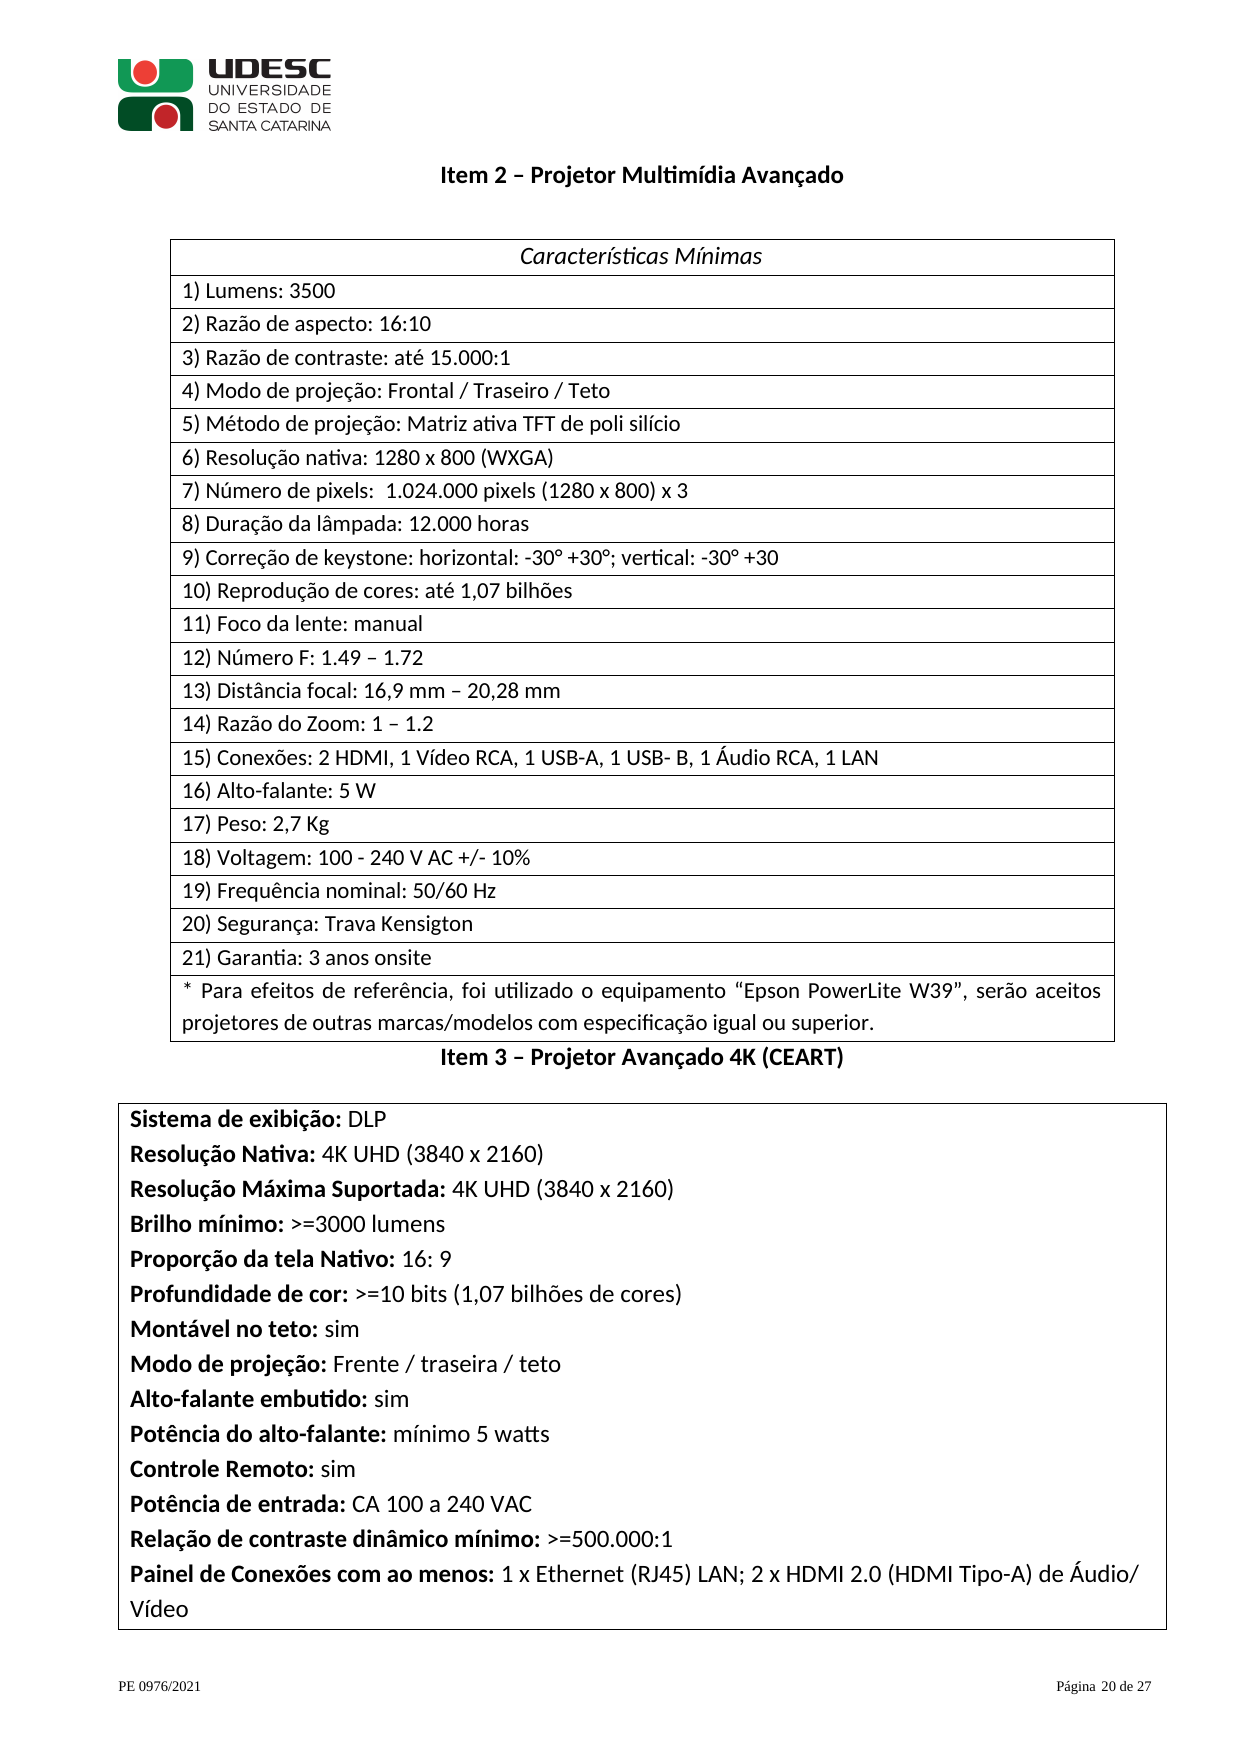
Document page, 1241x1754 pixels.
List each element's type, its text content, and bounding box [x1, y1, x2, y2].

table_cell 2) Razão de aspecto: 16:10 [171, 309, 1114, 342]
table_cell 7) Número de pixels: 1.024.000 pixels (1280 x 800) x 3 [171, 476, 1114, 508]
table_cell 13) Distância focal: 16,9 mm – 20,28 mm [171, 676, 1114, 708]
table_cell 16) Alto-falante: 5 W [171, 776, 1114, 808]
table_cell 21) Garantia: 3 anos onsite [171, 943, 1114, 975]
table_cell 4) Modo de projeção: Frontal / Traseiro / Teto [171, 376, 1114, 408]
table_cell 18) Voltagem: 100 - 240 V AC +/- 10% [171, 843, 1114, 875]
text Item 2 – Projetor Multimídia Avançado [118, 159, 1166, 190]
picture [118, 59, 331, 131]
table_cell 11) Foco da lente: manual [171, 609, 1114, 642]
table_cell * Para efeitos de referência, foi utilizado o equipamento “Epson PowerLite W39”, serão aceitos projetores de outras marcas/modelos com especificação igual ou superior. [171, 976, 1114, 1041]
table_cell 10) Reprodução de cores: até 1,07 bilhões [171, 576, 1114, 608]
table_cell 5) Método de projeção: Matriz ativa TFT de poli silício [171, 409, 1114, 442]
text Item 3 – Projetor Avançado 4K (CEART) [118, 279, 1166, 1072]
table_cell 9) Correção de keystone: horizontal: -30° +30°; vertical: -30° +30 [171, 543, 1114, 575]
table_cell 14) Razão do Zoom: 1 – 1.2 [171, 709, 1114, 742]
table_cell 19) Frequência nominal: 50/60 Hz [171, 876, 1114, 908]
table_cell 3) Razão de contraste: até 15.000:1 [171, 343, 1114, 375]
table_cell 8) Duração da lâmpada: 12.000 horas [171, 509, 1114, 542]
table_cell 20) Segurança: Trava Kensigton [171, 909, 1114, 942]
table_header Características Mínimas [171, 240, 1114, 275]
table_cell 15) Conexões: 2 HDMI, 1 Vídeo RCA, 1 USB-A, 1 USB- B, 1 Áudio RCA, 1 LAN [171, 743, 1114, 775]
table_cell 6) Resolução nativa: 1280 x 800 (WXGA) [171, 443, 1114, 475]
table_cell 1) Lumens: 3500 [171, 276, 1114, 308]
table_cell 17) Peso: 2,7 Kg [171, 809, 1114, 842]
table_header Sistema de exibição: DLP Resolução Nativa: 4K UHD (3840 x 2160) Resolução Máxima Suportada: 4K UHD (3840 x 2160) Brilho mínimo: >=3000 lumens Proporção da tela Nativo: 16: 9 Profundidade de cor: >=10 bits (1,07 bilhões de cores) Montável no teto: sim Modo de projeção: Frente / traseira / teto Alto-falante embutido: sim Potência do alto-falante: mínimo 5 watts Controle Remoto: sim Potência de entrada: CA 100 a 240 VAC Relação de contraste dinâmico mínimo: >=500.000:1 Painel de Conexões com ao menos: 1 x Ethernet (RJ45) LAN; 2 x HDMI 2.0 (HDMI Tipo-A) de Áudio/ Vídeo [119, 1104, 1166, 1628]
table_cell 12) Número F: 1.49 – 1.72 [171, 643, 1114, 675]
